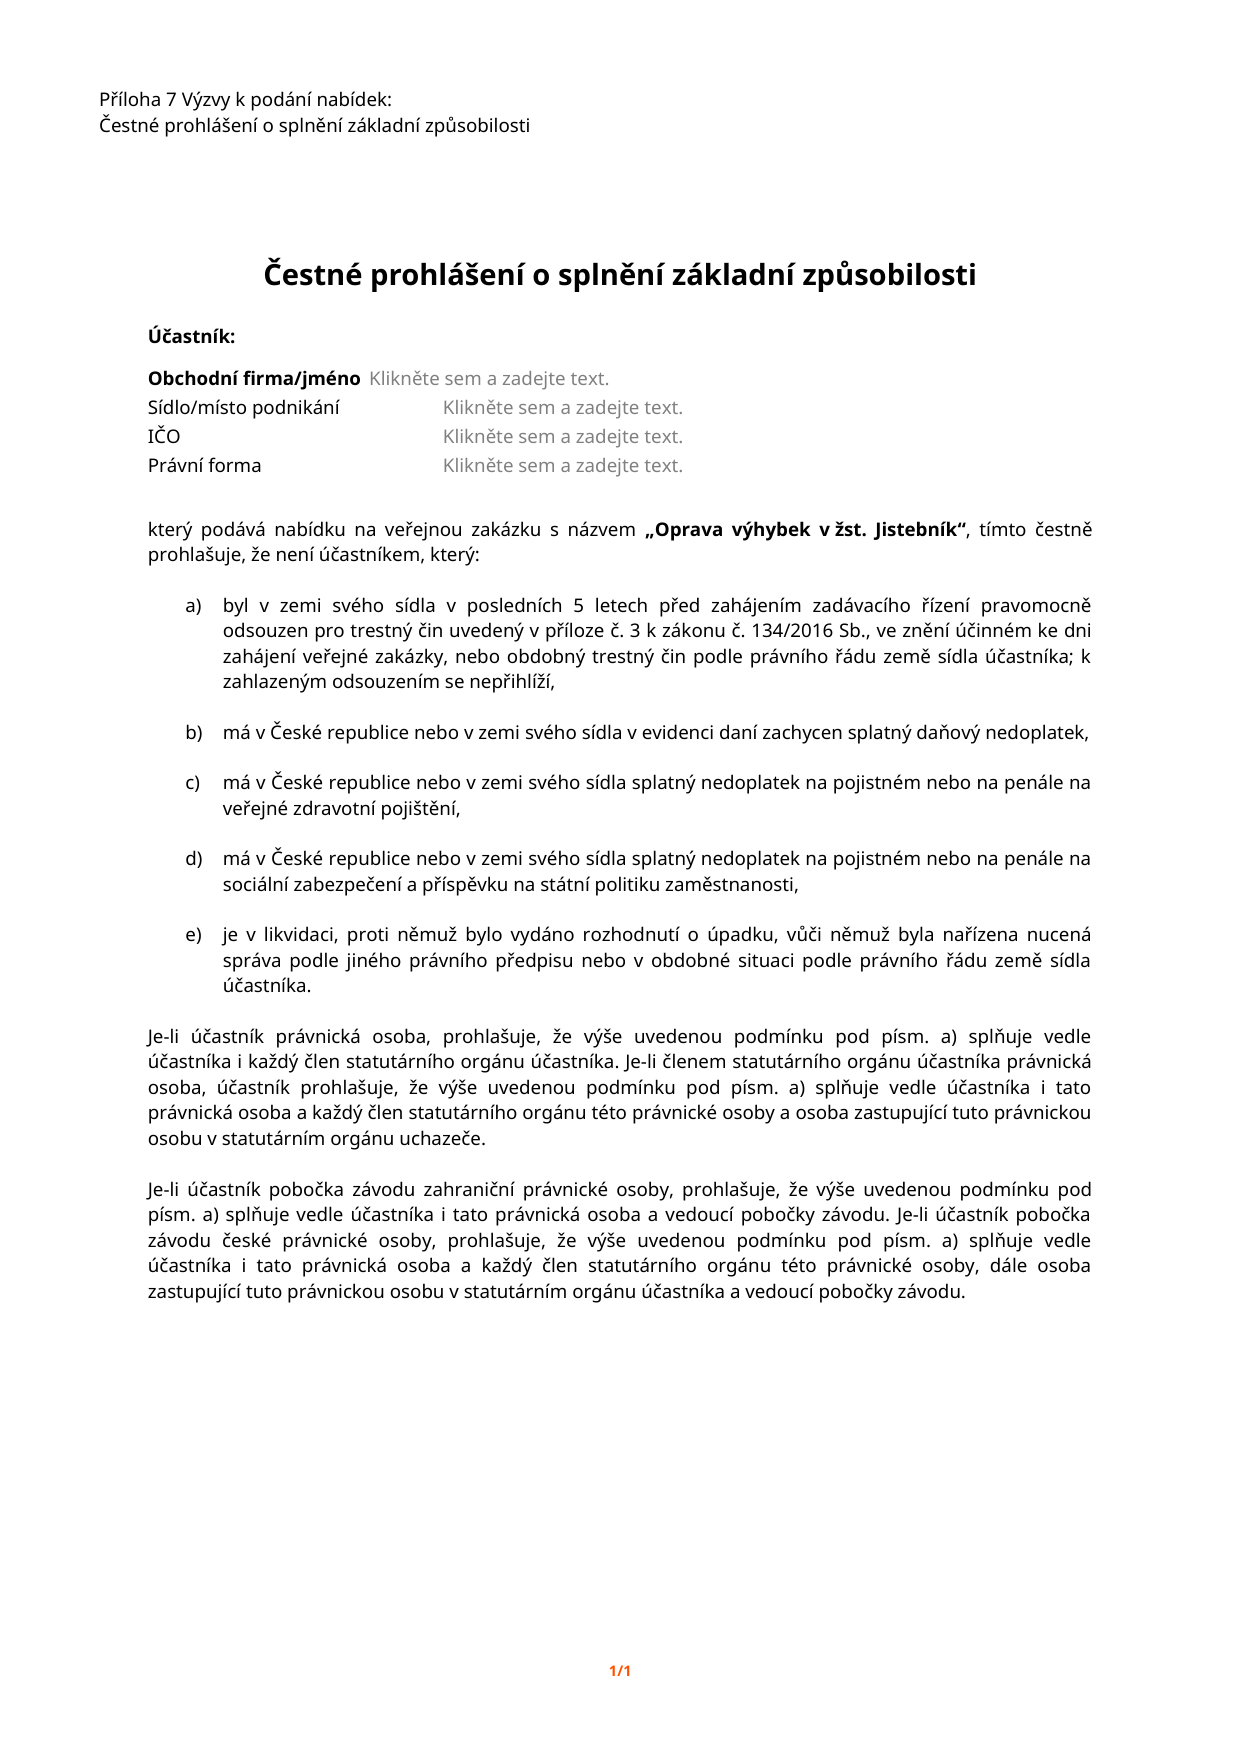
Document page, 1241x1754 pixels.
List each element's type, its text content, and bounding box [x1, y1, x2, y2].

text Obchodní firma/jméno [148, 362, 1093, 391]
text Účastník: [148, 318, 1093, 349]
list byl v zemi svého sídla v posledních 5 letech před zahájením zadávacího řízení pravomocně odsouzen pro trestný čin uvedený v příloze č. 3 k zákonu č. 134/2016 Sb., ve znění účinném ke dni zahájení veřejné zakázky, nebo obdobný trestný čin podle právního řádu země sídla účastníka; k zahlazeným odsouzením se nepřihlíží, [185, 592, 1093, 694]
text Je-li účastník právnická osoba, prohlašuje, že výše uvedenou podmínku pod písm. a) splňuje vedle účastníka i každý člen statutárního orgánu účastníka. Je-li členem statutárního orgánu účastníka právnická osoba, účastník prohlašuje, že výše uvedenou podmínku pod písm. a) splňuje vedle účastníka i tato právnická osoba a každý člen statutárního orgánu této právnické osoby a osoba zastupující tuto právnickou osobu v statutárním orgánu uchazeče. [148, 1023, 1093, 1151]
list má v České republice nebo v zemi svého sídla splatný nedoplatek na pojistném nebo na penále na sociální zabezpečení a příspěvku na státní politiku zaměstnanosti, [185, 846, 1093, 897]
text IČO [148, 420, 1093, 449]
list je v likvidaci, proti němuž bylo vydáno rozhodnutí o úpadku, vůči němuž byla nařízena nucená správa podle jiného právního předpisu nebo v obdobné situaci podle právního řádu země sídla účastníka. [185, 922, 1093, 998]
title Čestné prohlášení o splnění základní způsobilosti [148, 254, 1093, 293]
text Sídlo/místo podnikání [148, 391, 1093, 420]
text Právní forma [148, 449, 1093, 478]
text Je-li účastník pobočka závodu zahraniční právnické osoby, prohlašuje, že výše uvedenou podmínku pod písm. a) splňuje vedle účastníka i tato právnická osoba a vedoucí pobočky závodu. Je-li účastník pobočka závodu české právnické osoby, prohlašuje, že výše uvedenou podmínku pod písm. a) splňuje vedle účastníka i tato právnická osoba a každý člen statutárního orgánu této právnické osoby, dále osoba zastupující tuto právnickou osobu v statutárním orgánu účastníka a vedoucí pobočky závodu. [148, 1176, 1093, 1304]
list má v České republice nebo v zemi svého sídla splatný nedoplatek na pojistném nebo na penále na veřejné zdravotní pojištění, [185, 769, 1093, 821]
list má v České republice nebo v zemi svého sídla v evidenci daní zachycen splatný daňový nedoplatek, [185, 719, 1093, 744]
text který podává nabídku na veřejnou zakázku s názvem „Oprava výhybek v žst. Jistebník“, tímto čestně prohlašuje, že není účastníkem, který: [148, 516, 1093, 567]
